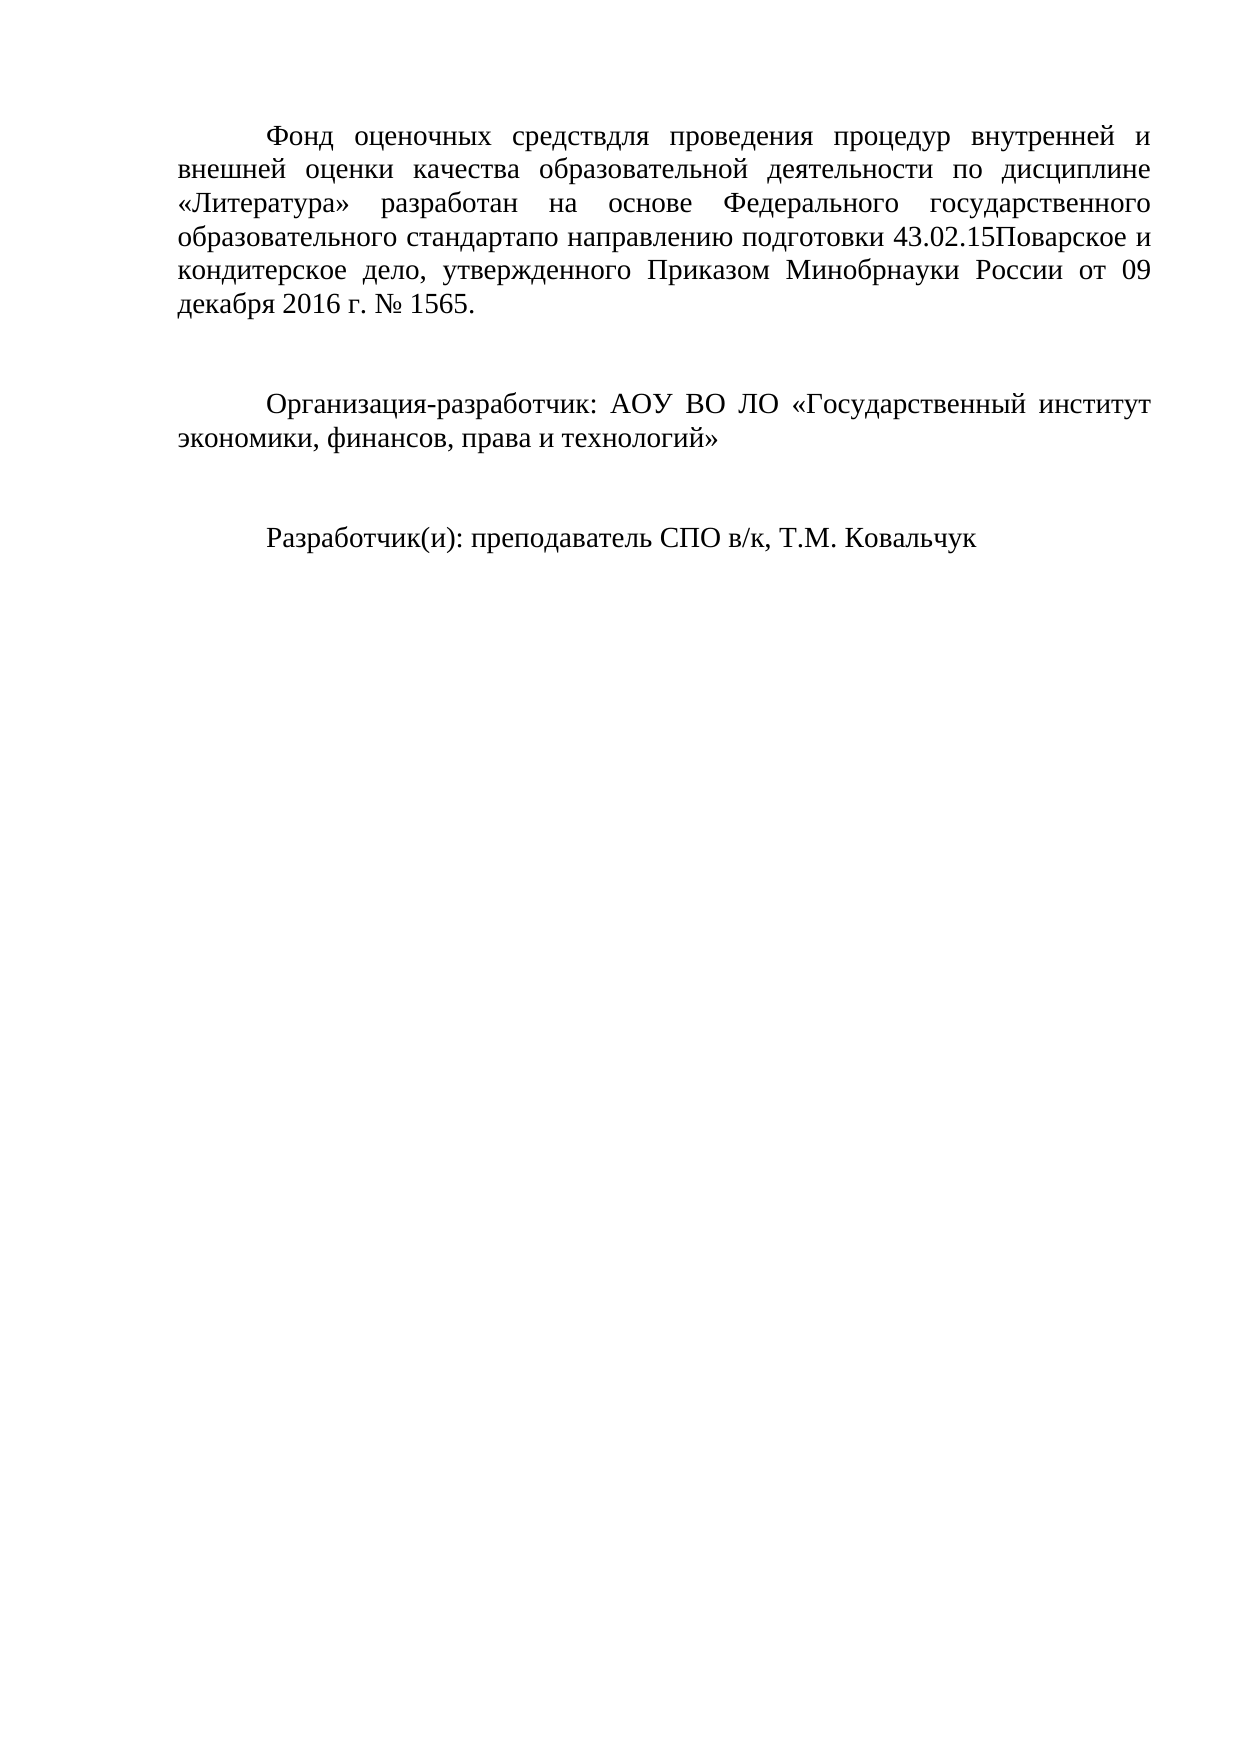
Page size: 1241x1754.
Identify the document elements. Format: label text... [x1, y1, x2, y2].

text Фонд оценочных средствдля проведения процедур внутренней и внешней оценки качества образовательной деятельности по дисциплине «Литература» разработан на основе Федерального государственного образовательного стандартапо направлению подготовки 43.02.15Поварское и кондитерское дело, утвержденного Приказом Минобрнауки России от 09 декабря 2016 г. № 1565. [177, 118, 1152, 319]
text Разработчик(и): преподаватель СПО в/к, Т.М. Ковальчук [177, 521, 1152, 554]
text Организация-разработчик: АОУ ВО ЛО «Государственный институт экономики, финансов, права и технологий» [177, 386, 1152, 453]
